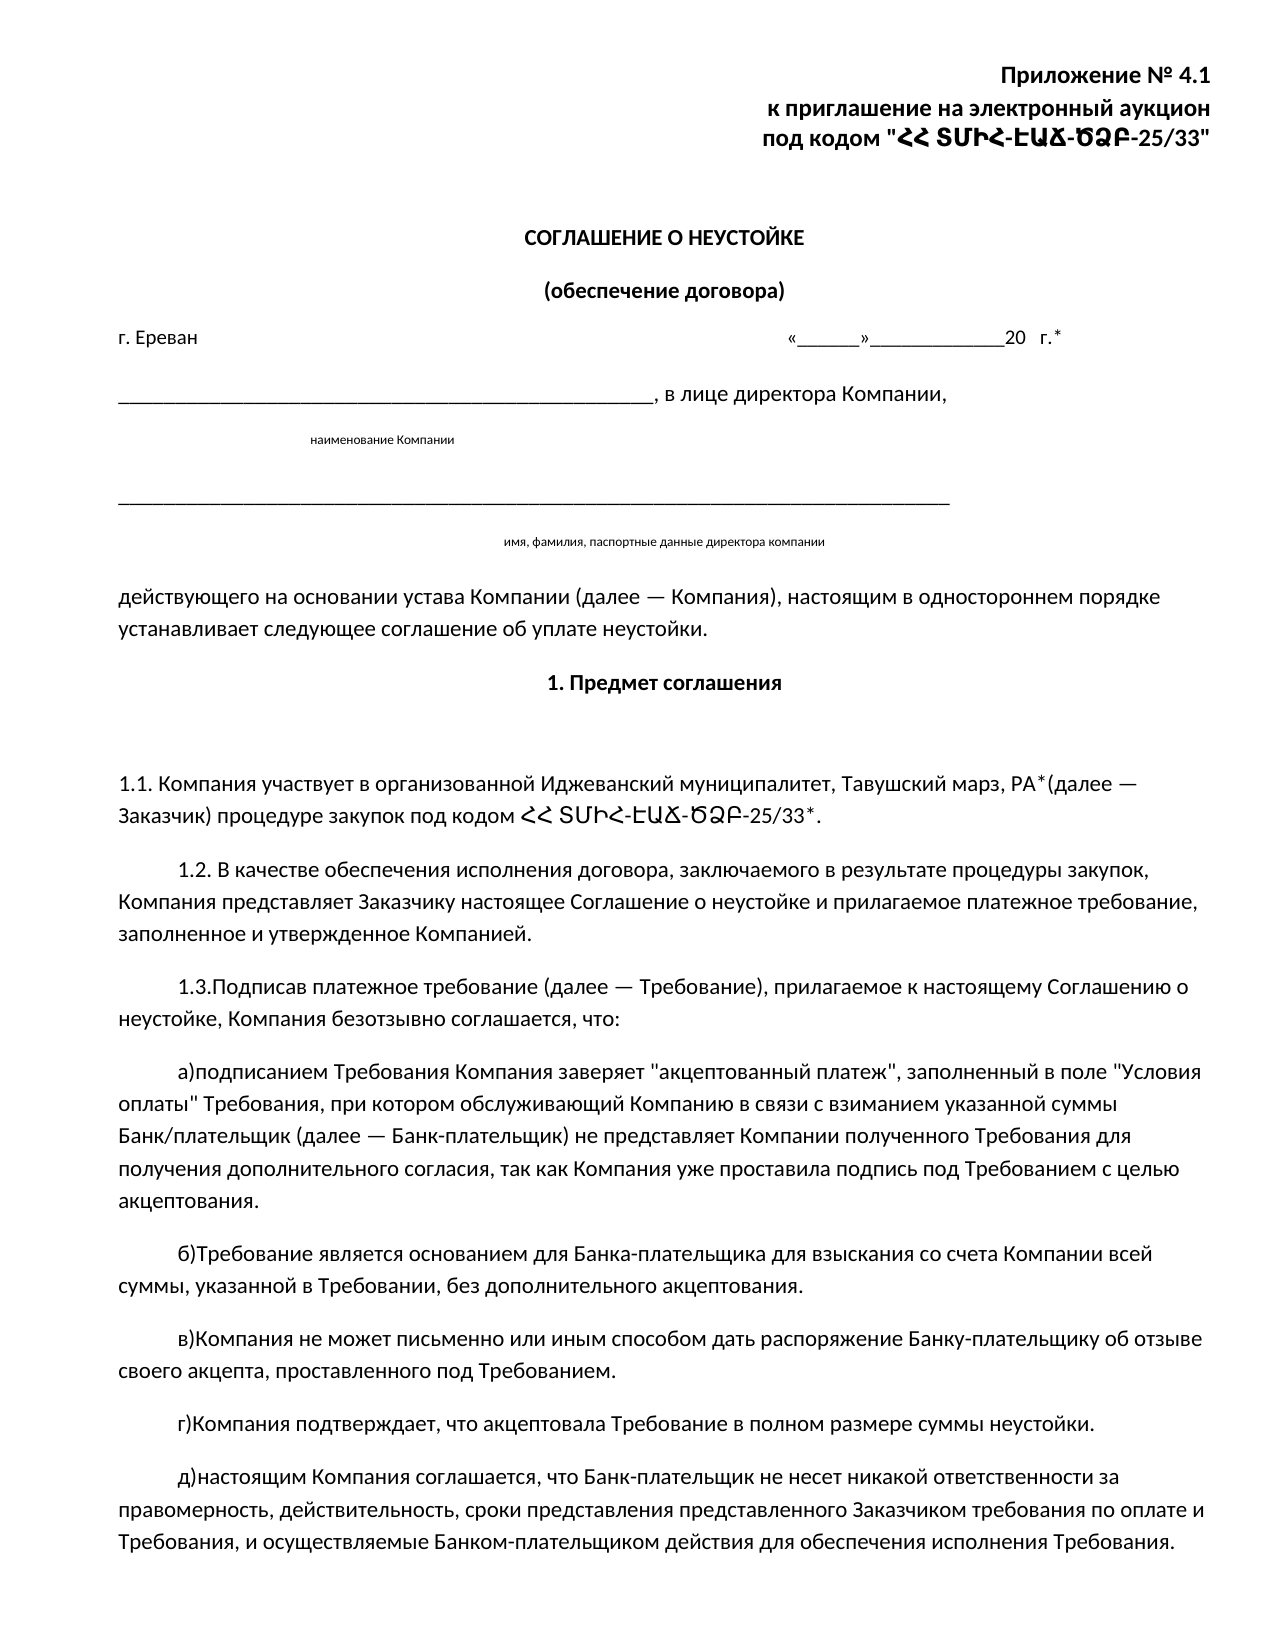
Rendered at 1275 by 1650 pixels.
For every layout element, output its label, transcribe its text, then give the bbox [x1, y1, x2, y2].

text к приглашение на электронный аукцион [148, 92, 1211, 122]
text а)подписанием Требования Компания заверяет "акцептованный платеж", заполненный в поле "Условия оплаты" Требования, при котором обслуживающий Компанию в связи с взиманием указанной суммы Банк/плательщик (далее — Банк-плательщик) не представляет Компании полученного Требования для получения дополнительного согласия, так как Компания уже проставила подпись под Требованием с целью акцептования. [118, 1057, 1211, 1214]
text _______________________________________________, в лице директора Компании, [118, 379, 1211, 407]
table_header «______»_____________20 г.* [605, 325, 1074, 379]
text под кодом "ՀՀ ՏՄԻՀ-ԷԱՃ-ԾՁԲ-25/33" [118, 122, 1211, 153]
text имя, фамилия, паспортные данные директора компании [118, 533, 1211, 562]
text 1.2. В качестве обеспечения исполнения договора, заключаемого в результате процедуры закупок, Компания представляет Заказчику настоящее Соглашение о неустойке и прилагаемое платежное требование, заполненное и утвержденное Компанией. [118, 855, 1211, 947]
text г)Компания подтверждает, что акцептовала Требование в полном размере суммы неустойки. [118, 1409, 1211, 1437]
text Приложение № 4.1 [118, 59, 1211, 89]
text 1. Предмет соглашения [118, 668, 1211, 696]
table_header г. Ереван [107, 325, 605, 379]
text (обеспечение договора) [118, 276, 1211, 304]
text _________________________________________________________________________ [118, 481, 1211, 508]
text действующего на основании устава Компании (далее — Компания), настоящим в одностороннем порядке устанавливает следующее соглашение об уплате неустойки. [118, 582, 1211, 643]
text СОГЛАШЕНИЕ О НЕУСТОЙКЕ [118, 223, 1211, 251]
text 1.1. Компания участвует в организованной Иджеванский муниципалитет, Тавушский марз, РА*(далее — Заказчик) процедуре закупок под кодом ՀՀ ՏՄԻՀ-ԷԱՃ-ԾՁԲ-25/33*. [118, 769, 1211, 830]
text д)настоящим Компания соглашается, что Банк-плательщик не несет никакой ответственности за правомерность, действительность, сроки представления представленного Заказчиком требования по оплате и Требования, и осуществляемые Банком-плательщиком действия для обеспечения исполнения Требования. [118, 1462, 1211, 1555]
text наименование Компании [310, 432, 1211, 460]
text б)Требование является основанием для Банка-плательщика для взыскания со счета Компании всей суммы, указанной в Требовании, без дополнительного акцептования. [118, 1239, 1211, 1299]
text 1.3.Подписав платежное требование (далее — Требование), прилагаемое к настоящему Соглашению о неустойке, Компания безотзывно соглашается, что: [118, 972, 1211, 1032]
text в)Компания не может письменно или иным способом дать распоряжение Банку-плательщику об отзыве своего акцепта, проставленного под Требованием. [118, 1324, 1211, 1384]
